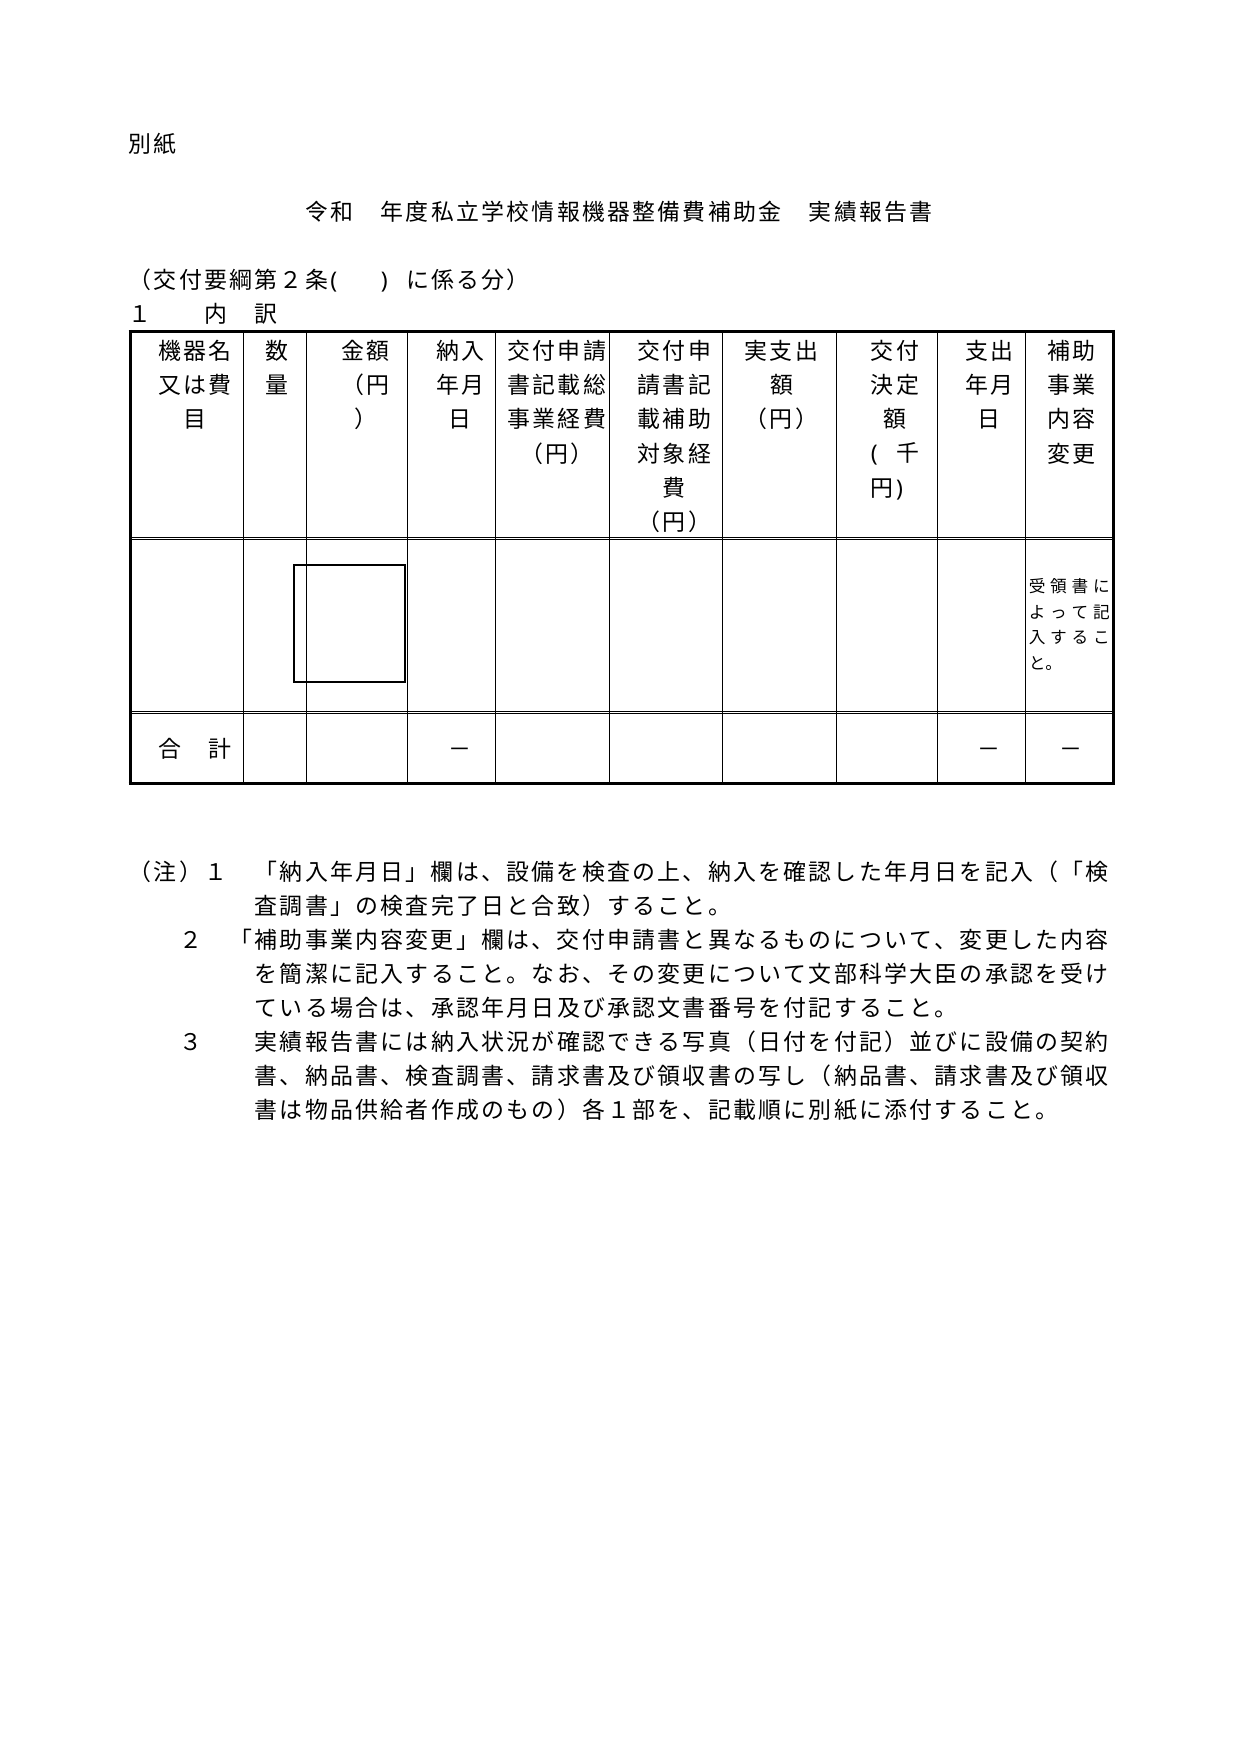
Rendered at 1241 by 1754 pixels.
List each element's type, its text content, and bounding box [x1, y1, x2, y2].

table_header 交付 決定額(千円) [837, 333, 937, 537]
table_cell [723, 714, 836, 782]
table_header 金額 （円） [307, 333, 407, 537]
table_cell － [1026, 714, 1112, 782]
text 別紙 [128, 125, 1112, 159]
table_cell [837, 540, 937, 711]
text （注）１ 「納入年月日」欄は、設備を検査の上、納入を確認した年月日を記入（「検査調書」の検査完了日と合致）すること。 [128, 853, 1112, 921]
table_header 数量 [244, 333, 306, 537]
table_header 納入 年月日 [408, 333, 495, 537]
table_cell 合 計 [132, 714, 243, 782]
text （交付要綱第２条( )に係る分） [128, 262, 1112, 296]
table_cell [837, 714, 937, 782]
table_header 支出 年月日 [938, 333, 1025, 537]
table_header 実支出額 （円） [723, 333, 836, 537]
table_cell [408, 540, 495, 711]
text ３ 実績報告書には納入状況が確認できる写真（日付を付記）並びに設備の契約書、納品書、検査調書、請求書及び領収書の写し（納品書、請求書及び領収書は物品供給者作成のもの）各１部を、記載順に別紙に添付すること。 [128, 1023, 1112, 1126]
table_header 機器名又は費目 [132, 333, 243, 537]
table_header 交付申請書記載補助対象経費（円） [610, 333, 722, 537]
text ２ 「補助事業内容変更」欄は、交付申請書と異なるものについて、変更した内容を簡潔に記入すること。なお、その変更について文部科学大臣の承認を受けている場合は、承認年月日及び承認文書番号を付記すること。 [128, 921, 1112, 1023]
table_header 交付申請書記載総事業経費（円） [496, 333, 609, 537]
table_cell [938, 540, 1025, 711]
table_cell [307, 714, 407, 782]
table_cell [496, 714, 609, 782]
table_cell － [408, 714, 495, 782]
table_cell [610, 714, 722, 782]
table_cell [1026, 540, 1112, 711]
table_cell [610, 540, 722, 711]
table_cell [132, 540, 243, 711]
table_cell [244, 714, 306, 782]
text １ 内 訳 [128, 296, 1112, 330]
table_cell [307, 540, 407, 711]
table_header 補助事業内容変更 [1026, 333, 1112, 537]
text 令和 年度私立学校情報機器整備費補助金 実績報告書 [128, 193, 1112, 227]
table_cell － [938, 714, 1025, 782]
table_cell [496, 540, 609, 711]
table_cell [723, 540, 836, 711]
table_cell [244, 540, 306, 711]
